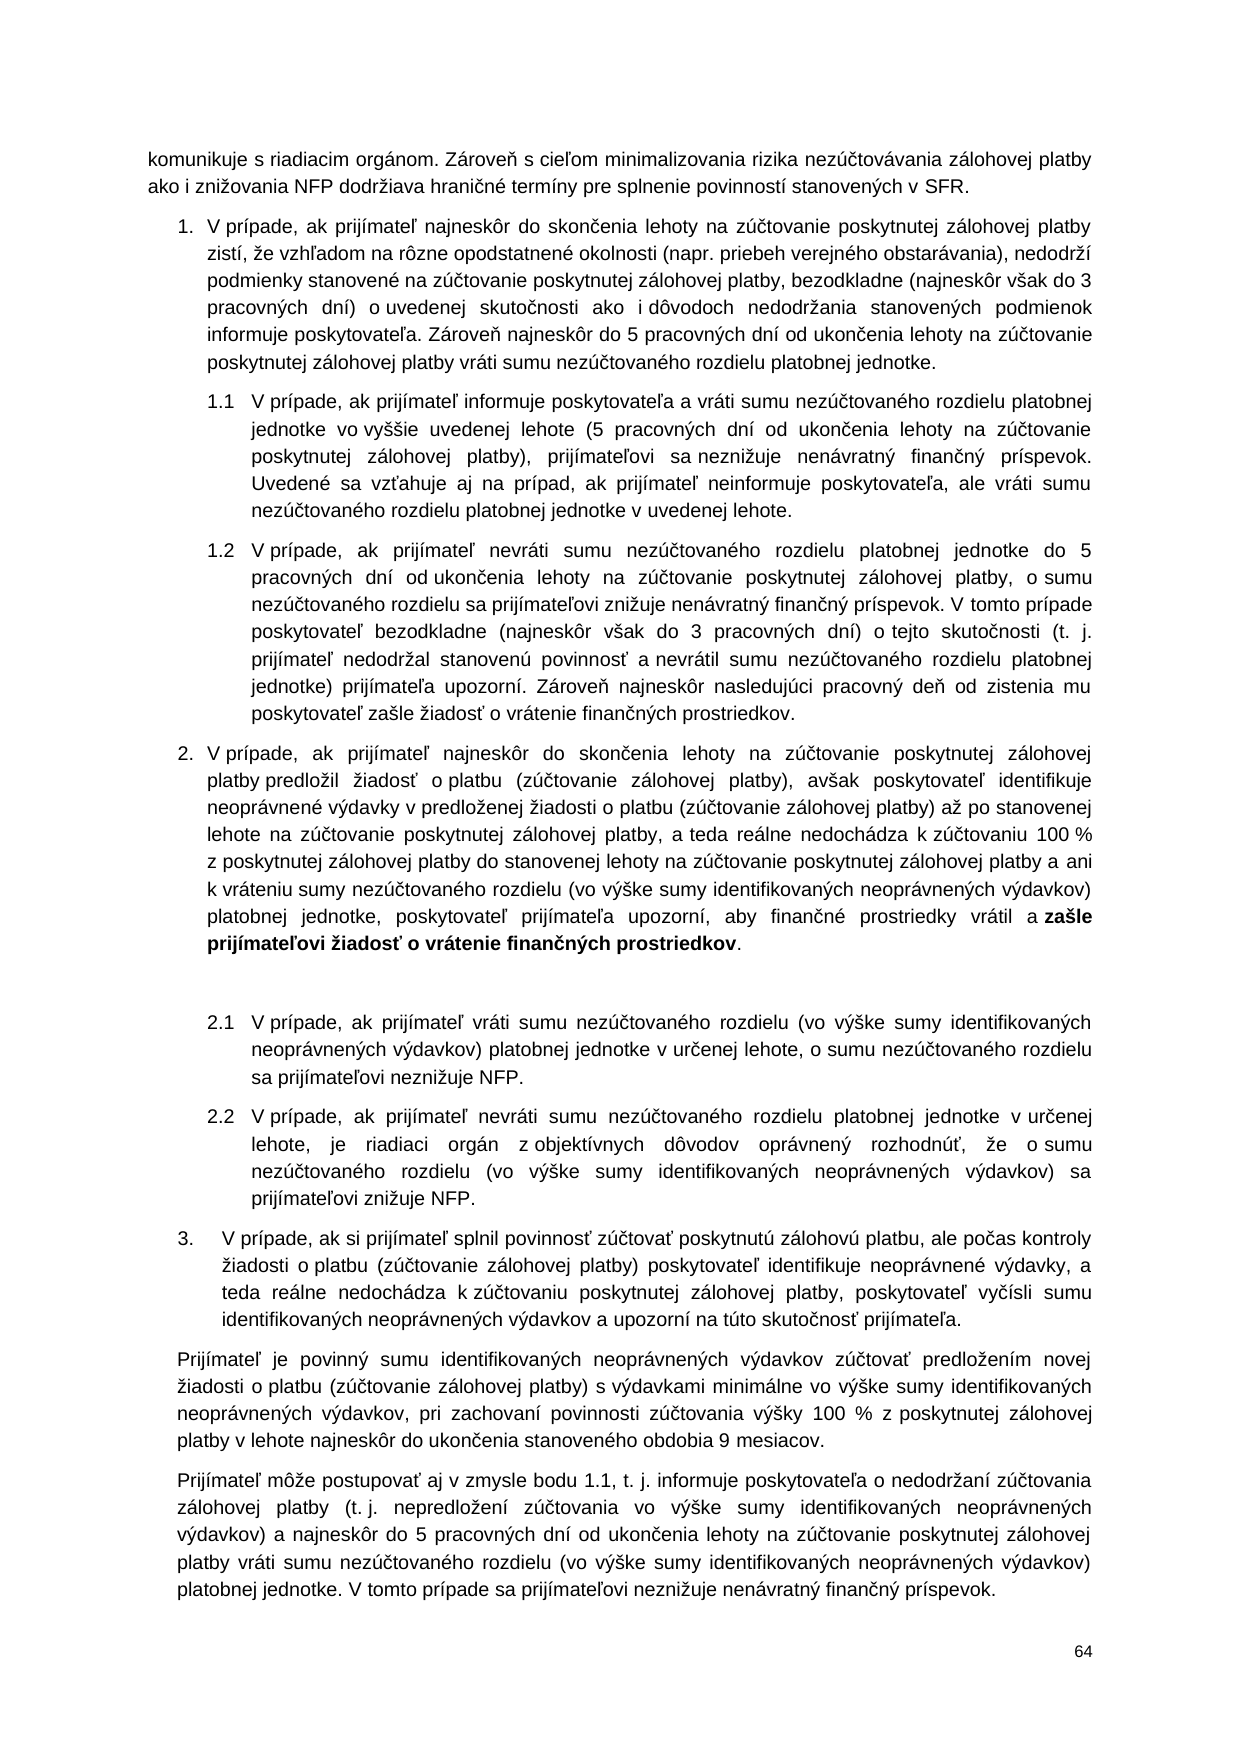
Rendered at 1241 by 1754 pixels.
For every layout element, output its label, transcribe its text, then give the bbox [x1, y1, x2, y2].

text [148, 148, 1092, 198]
list V prípade, ak prijímateľ nevráti sumu nezúčtovaného rozdielu platobnej jednotke v určenej lehote, je riadiaci orgán z objektívnych dôvodov oprávnený rozhodnúť, že o sumu nezúčtovaného rozdielu (vo výške sumy identifikovaných neoprávnených výdavkov) sa prijímateľovi znižuje NFP. [207, 1105, 1092, 1209]
text Prijímateľ môže postupovať aj v zmysle bodu 1.1, t. j. informuje poskytovateľa o nedodržaní zúčtovania zálohovej platby (t. j. nepredložení zúčtovania vo výške sumy identifikovaných neoprávnených výdavkov) a najneskôr do 5 pracovných dní od ukončenia lehoty na zúčtovanie poskytnutej zálohovej platby vráti sumu nezúčtovaného rozdielu (vo výške sumy identifikovaných neoprávnených výdavkov) platobnej jednotke. V tomto prípade sa prijímateľovi neznižuje nenávratný finančný príspevok. [177, 1469, 1092, 1600]
list V prípade, ak si prijímateľ splnil povinnosť zúčtovať poskytnutú zálohovú platbu, ale počas kontroly žiadosti o platbu (zúčtovanie zálohovej platby) poskytovateľ identifikuje neoprávnené výdavky, a teda reálne nedochádza k zúčtovaniu poskytnutej zálohovej platby, poskytovateľ vyčísli sumu identifikovaných neoprávnených výdavkov a upozorní na túto skutočnosť prijímateľa. [177, 1226, 1092, 1331]
list V prípade, ak prijímateľ najneskôr do skončenia lehoty na zúčtovanie poskytnutej zálohovej platby predložil žiadosť o platbu (zúčtovanie zálohovej platby), avšak poskytovateľ identifikuje neoprávnené výdavky v predloženej žiadosti o platbu (zúčtovanie zálohovej platby) až po stanovenej lehote na zúčtovanie poskytnutej zálohovej platby, a teda reálne nedochádza k zúčtovaniu 100 % z poskytnutej zálohovej platby do stanovenej lehoty na zúčtovanie poskytnutej zálohovej platby a ani k vráteniu sumy nezúčtovaného rozdielu (vo výške sumy identifikovaných neoprávnených výdavkov) platobnej jednotke, poskytovateľ prijímateľa upozorní, aby finančné prostriedky vrátil a zašle prijímateľovi žiadosť o vrátenie finančných prostriedkov. [177, 741, 1092, 954]
list V prípade, ak prijímateľ informuje poskytovateľa a vráti sumu nezúčtovaného rozdielu platobnej jednotke vo vyššie uvedenej lehote (5 pracovných dní od ukončenia lehoty na zúčtovanie poskytnutej zálohovej platby), prijímateľovi sa neznižuje nenávratný finančný príspevok. Uvedené sa vzťahuje aj na prípad, ak prijímateľ neinformuje poskytovateľa, ale vráti sumu nezúčtovaného rozdielu platobnej jednotke v uvedenej lehote. [207, 390, 1092, 522]
list V prípade, ak prijímateľ nevráti sumu nezúčtovaného rozdielu platobnej jednotke do 5 pracovných dní od ukončenia lehoty na zúčtovanie poskytnutej zálohovej platby, o sumu nezúčtovaného rozdielu sa prijímateľovi znižuje nenávratný finančný príspevok. V tomto prípade poskytovateľ bezodkladne (najneskôr však do 3 pracovných dní) o tejto skutočnosti (t. j. prijímateľ nedodržal stanovenú povinnosť a nevrátil sumu nezúčtovaného rozdielu platobnej jednotke) prijímateľa upozorní. Zároveň najneskôr nasledujúci pracovný deň od zistenia mu poskytovateľ zašle žiadosť o vrátenie finančných prostriedkov. [207, 539, 1092, 724]
text Prijímateľ je povinný sumu identifikovaných neoprávnených výdavkov zúčtovať predložením novej žiadosti o platbu (zúčtovanie zálohovej platby) s výdavkami minimálne vo výške sumy identifikovaných neoprávnených výdavkov, pri zachovaní povinnosti zúčtovania výšky 100 % z poskytnutej zálohovej platby v lehote najneskôr do ukončenia stanoveného obdobia 9 mesiacov. [177, 1348, 1092, 1452]
list V prípade, ak prijímateľ vráti sumu nezúčtovaného rozdielu (vo výške sumy identifikovaných neoprávnených výdavkov) platobnej jednotke v určenej lehote, o sumu nezúčtovaného rozdielu sa prijímateľovi neznižuje NFP. [207, 1011, 1092, 1088]
list V prípade, ak prijímateľ najneskôr do skončenia lehoty na zúčtovanie poskytnutej zálohovej platby zistí, že vzhľadom na rôzne opodstatnené okolnosti (napr. priebeh verejného obstarávania), nedodrží podmienky stanovené na zúčtovanie poskytnutej zálohovej platby, bezodkladne (najneskôr však do 3 pracovných dní) o uvedenej skutočnosti ako i dôvodoch nedodržania stanovených podmienok informuje poskytovateľa. Zároveň najneskôr do 5 pracovných dní od ukončenia lehoty na zúčtovanie poskytnutej zálohovej platby vráti sumu nezúčtovaného rozdielu platobnej jednotke. [177, 214, 1092, 373]
